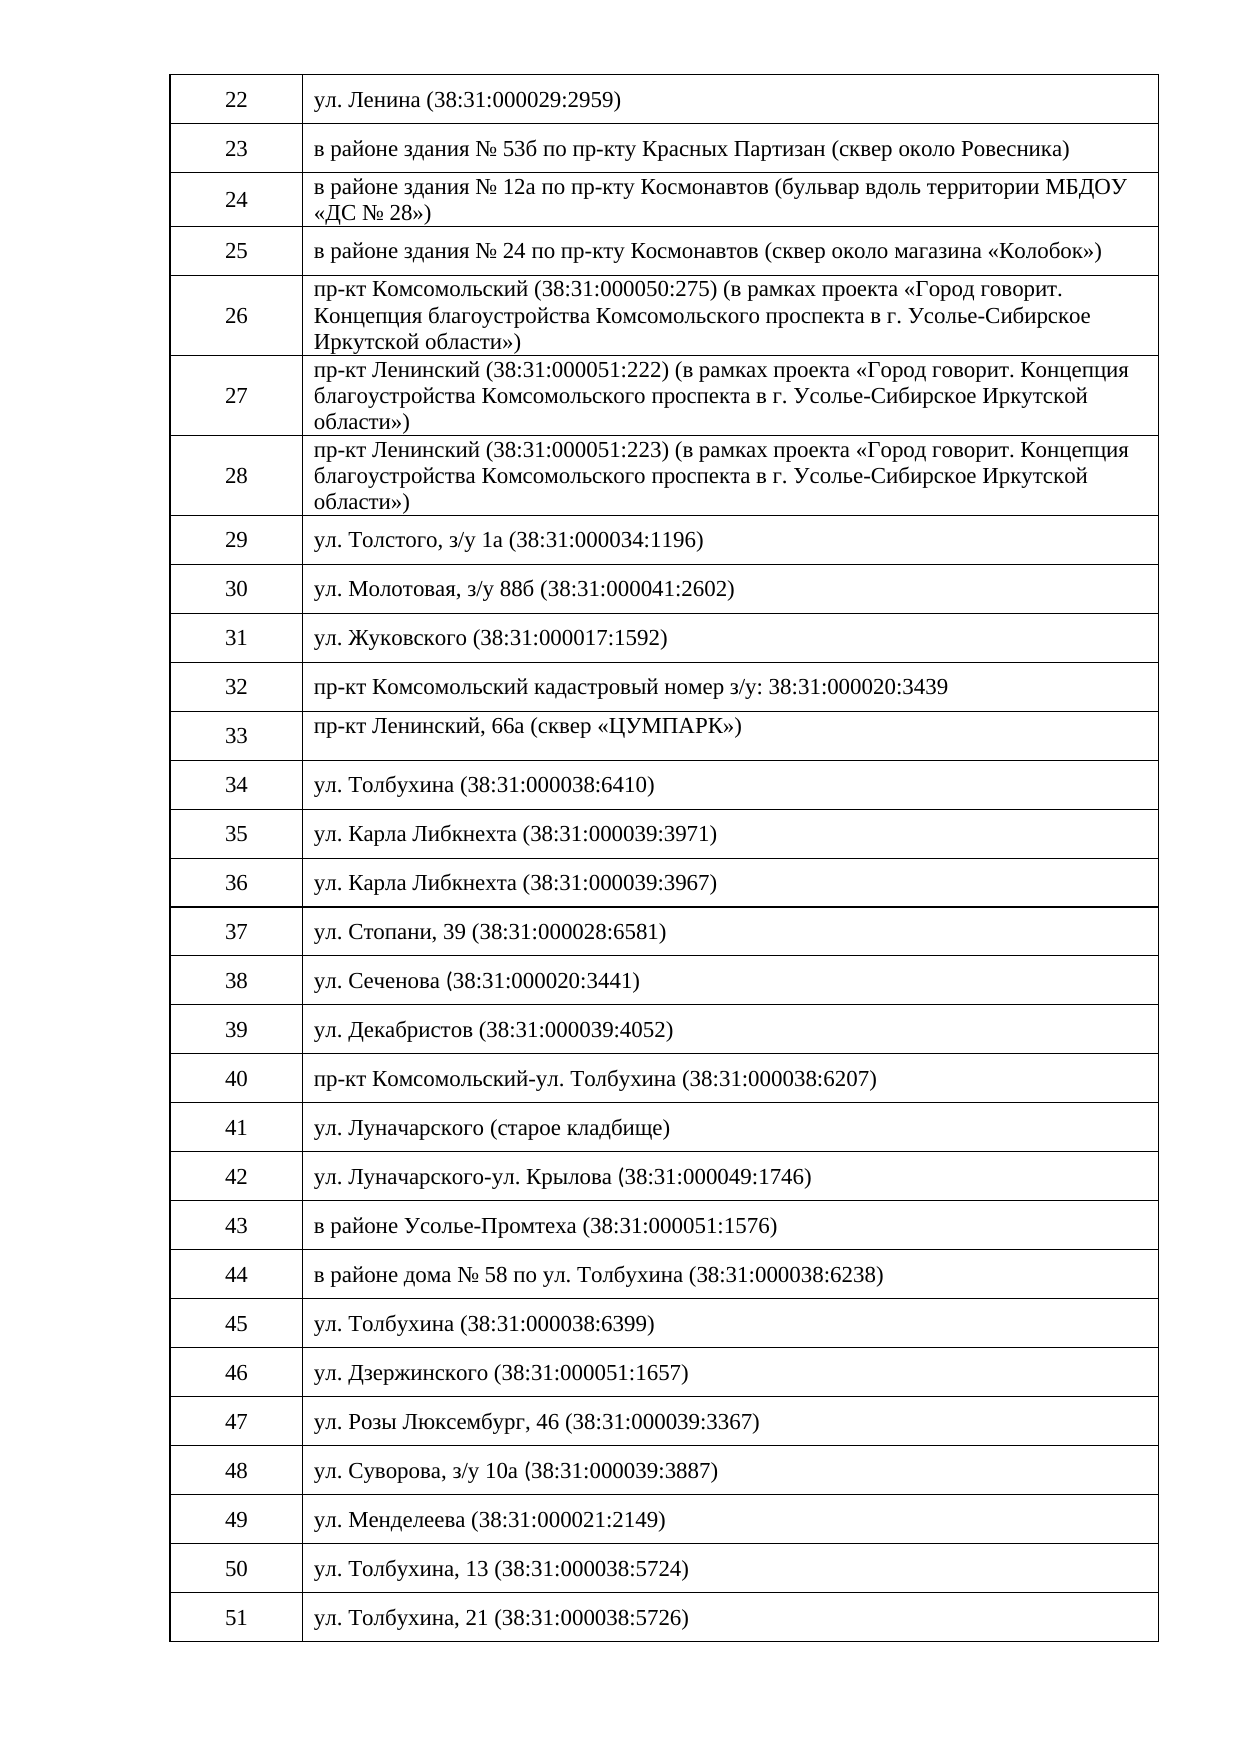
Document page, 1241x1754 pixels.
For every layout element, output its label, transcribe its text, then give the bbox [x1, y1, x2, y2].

table_cell ул. Сеченова (38:31:000020:3441) [303, 956, 1158, 1004]
table_cell 40 [171, 1054, 302, 1102]
table_cell пр-кт Комсомольский-ул. Толбухина (38:31:000038:6207) [303, 1054, 1158, 1102]
table_cell 42 [171, 1152, 302, 1200]
table_cell ул. Суворова, з/у 10а (38:31:000039:3887) [303, 1446, 1158, 1494]
table_cell 26 [171, 276, 302, 354]
table_cell 51 [171, 1593, 302, 1641]
table_cell 44 [171, 1250, 302, 1298]
table_cell ул. Стопани, 39 (38:31:000028:6581) [303, 908, 1158, 955]
table_cell в районе дома № 58 по ул. Толбухина (38:31:000038:6238) [303, 1250, 1158, 1298]
table_cell пр-кт Ленинский, 66а (сквер «ЦУМПАРК») [303, 712, 1158, 759]
table_cell 46 [171, 1348, 302, 1396]
table_cell 25 [171, 227, 302, 274]
table_cell 24 [171, 173, 302, 226]
table_cell 41 [171, 1103, 302, 1151]
table_cell ул. Толбухина (38:31:000038:6410) [303, 761, 1158, 808]
table_cell 48 [171, 1446, 302, 1494]
table_cell 31 [171, 614, 302, 662]
table_cell ул. Луначарского (старое кладбище) [303, 1103, 1158, 1151]
table_cell 29 [171, 516, 302, 564]
table_cell 33 [171, 712, 302, 759]
table_cell 45 [171, 1299, 302, 1347]
table_cell ул. Ленина (38:31:000029:2959) [303, 75, 1158, 123]
table_cell ул. Молотовая, з/у 88б (38:31:000041:2602) [303, 565, 1158, 613]
table_cell ул. Розы Люксембург, 46 (38:31:000039:3367) [303, 1397, 1158, 1445]
table_cell 32 [171, 663, 302, 711]
table_cell 37 [171, 908, 302, 955]
table_cell ул. Декабристов (38:31:000039:4052) [303, 1005, 1158, 1053]
table_cell ул. Толбухина, 21 (38:31:000038:5726) [303, 1593, 1158, 1641]
table_cell 43 [171, 1201, 302, 1249]
table_cell 28 [171, 436, 302, 515]
table_cell пр-кт Комсомольский (38:31:000050:275) (в рамках проекта «Город говорит. Концепция благоустройства Комсомольского проспекта в г. Усолье-Сибирское Иркутской области») [303, 276, 1158, 354]
table_cell 38 [171, 956, 302, 1004]
table_cell пр-кт Ленинский (38:31:000051:222) (в рамках проекта «Город говорит. Концепция благоустройства Комсомольского проспекта в г. Усолье-Сибирское Иркутской области») [303, 356, 1158, 435]
table_cell 22 [171, 75, 302, 123]
table_cell пр-кт Комсомольский кадастровый номер з/у: 38:31:000020:3439 [303, 663, 1158, 711]
table_cell в районе здания № 12а по пр-кту Космонавтов (бульвар вдоль территории МБДОУ «ДС № 28») [303, 173, 1158, 226]
table_cell ул. Карла Либкнехта (38:31:000039:3967) [303, 859, 1158, 906]
table_cell 36 [171, 859, 302, 906]
table_cell 30 [171, 565, 302, 613]
table_cell 39 [171, 1005, 302, 1053]
table_cell 50 [171, 1544, 302, 1592]
table_cell в районе здания № 24 по пр-кту Космонавтов (сквер около магазина «Колобок») [303, 227, 1158, 274]
table_cell 23 [171, 124, 302, 172]
table_cell ул. Толбухина (38:31:000038:6399) [303, 1299, 1158, 1347]
table_cell пр-кт Ленинский (38:31:000051:223) (в рамках проекта «Город говорит. Концепция благоустройства Комсомольского проспекта в г. Усолье-Сибирское Иркутской области») [303, 436, 1158, 515]
table_cell ул. Дзержинского (38:31:000051:1657) [303, 1348, 1158, 1396]
table_cell ул. Толстого, з/у 1а (38:31:000034:1196) [303, 516, 1158, 564]
table_cell 47 [171, 1397, 302, 1445]
table_cell 34 [171, 761, 302, 808]
table_cell ул. Толбухина, 13 (38:31:000038:5724) [303, 1544, 1158, 1592]
table_cell ул. Жуковского (38:31:000017:1592) [303, 614, 1158, 662]
table_cell 49 [171, 1495, 302, 1543]
table_cell 27 [171, 356, 302, 435]
table_cell ул. Карла Либкнехта (38:31:000039:3971) [303, 810, 1158, 857]
table_cell ул. Луначарского-ул. Крылова (38:31:000049:1746) [303, 1152, 1158, 1200]
table_cell в районе здания № 53б по пр-кту Красных Партизан (сквер около Ровесника) [303, 124, 1158, 172]
table_cell ул. Менделеева (38:31:000021:2149) [303, 1495, 1158, 1543]
table_cell в районе Усолье-Промтеха (38:31:000051:1576) [303, 1201, 1158, 1249]
table_cell 35 [171, 810, 302, 857]
